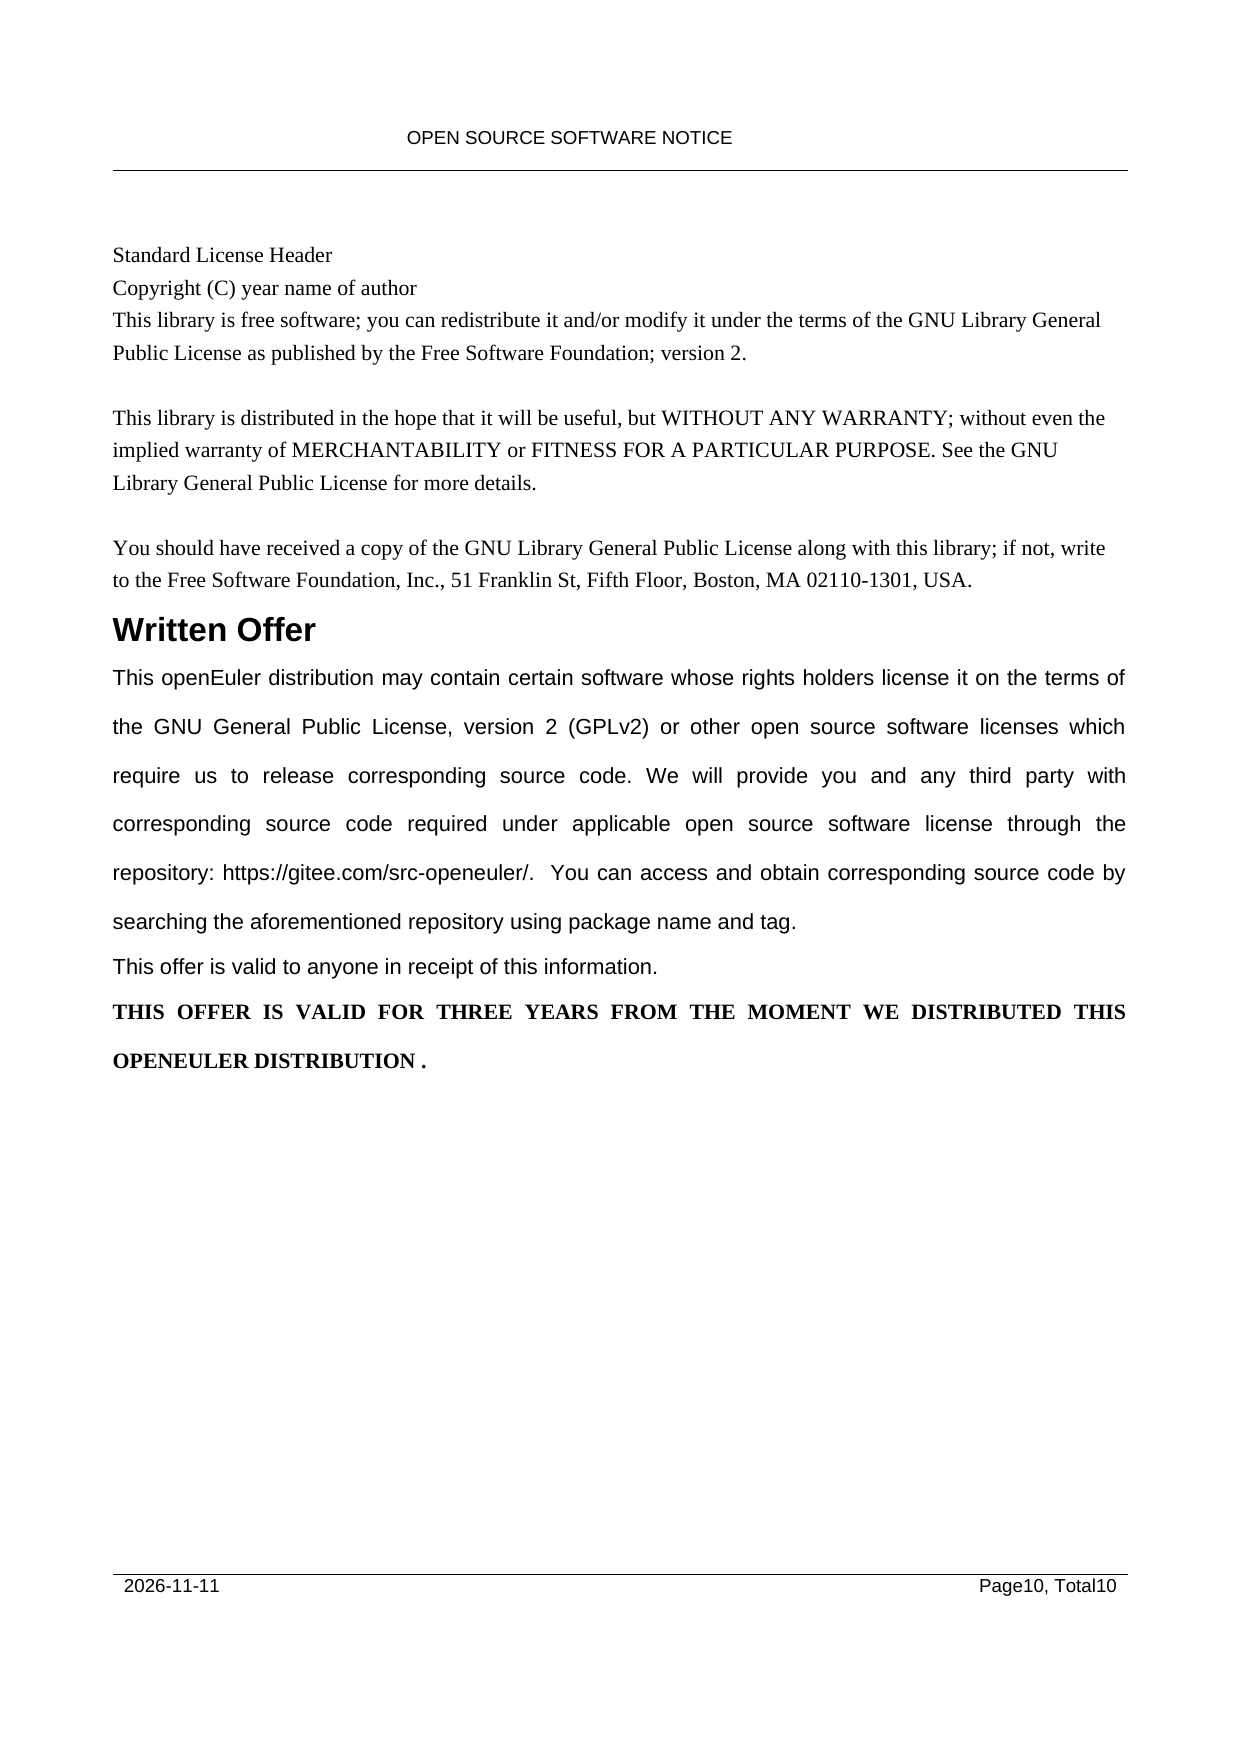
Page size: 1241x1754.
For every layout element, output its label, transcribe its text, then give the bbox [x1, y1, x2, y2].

text This openEuler distribution may contain certain software whose rights holders license it on the terms of the GNU General Public License, version 2 (GPLv2) or other open source software licenses which require us to release corresponding source code. We will provide you and any third party with corresponding source code required under applicable open source software license through the repository: https://gitee.com/src-openeuler/. You can access and obtain corresponding source code by searching the aforementioned repository using package name and tag. [112, 661, 1128, 938]
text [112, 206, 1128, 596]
text Written Offer [112, 596, 1128, 661]
text This offer is valid to anyone in receipt of this information. [112, 950, 1128, 983]
text THIS OFFER IS VALID FOR THREE YEARS FROM THE MOMENT WE DISTRIBUTED THIS OPENEULER DISTRIBUTION . [112, 995, 1128, 1077]
